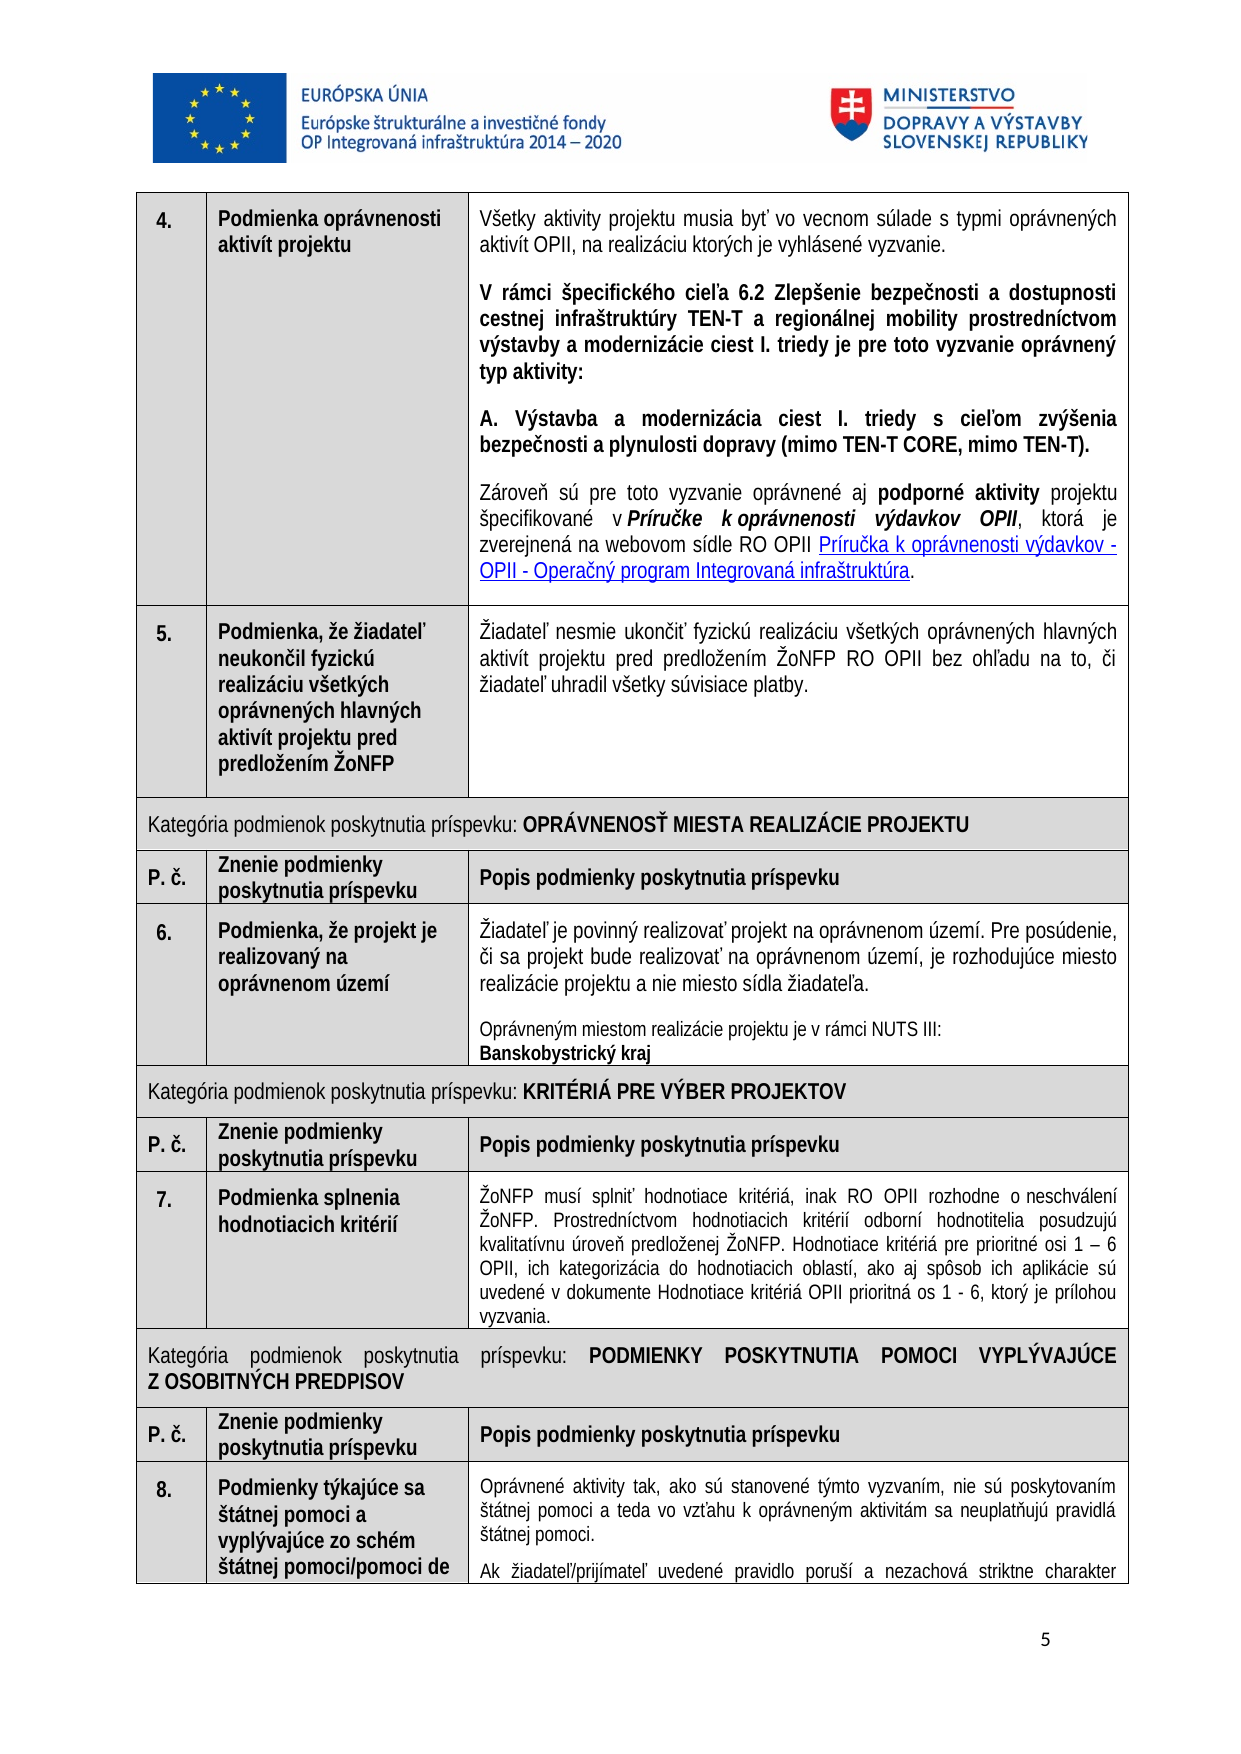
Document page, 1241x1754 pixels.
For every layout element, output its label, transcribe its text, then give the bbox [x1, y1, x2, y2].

table_cell Popis podmienky poskytnutia príspevku [469, 1408, 1128, 1461]
table_cell P. č. [137, 851, 206, 903]
table_cell Popis podmienky poskytnutia príspevku [469, 1118, 1128, 1171]
table_cell Všetky aktivity projektu musia byť vo vecnom súlade s typmi oprávnených aktivít OPII, na realizáciu ktorých je vyhlásené vyzvanie. V rámci špecifického cieľa 6.2 Zlepšenie bezpečnosti a dostupnosti cestnej infraštruktúry TEN-T a regionálnej mobility prostredníctvom výstavby a modernizácie ciest I. triedy je pre toto vyzvanie oprávnený typ aktivity: A. Výstavba a modernizácia ciest I. triedy s cieľom zvýšenia bezpečnosti a plynulosti dopravy (mimo TEN-T CORE, mimo TEN-T). Zároveň sú pre toto vyzvanie oprávnené aj podporné aktivity projektu špecifikované v Príručke k oprávnenosti výdavkov OPII, ktorá je zverejnená na webovom sídle RO OPII Príručka k oprávnenosti výdavkov - OPII - Operačný program Integrovaná infraštruktúra. [469, 193, 1128, 605]
table_cell P. č. [137, 1408, 206, 1461]
table_cell [137, 193, 206, 605]
table_cell Kategória podmienok poskytnutia príspevku: Kritériá pre výber projektov [137, 1066, 1128, 1117]
table_cell [137, 1462, 206, 1582]
table_cell [137, 1172, 206, 1328]
table_cell Podmienka, že žiadateľ neukončil fyzickú realizáciu všetkých oprávnených hlavných aktivít projektu pred predložením ŽoNFP [207, 606, 468, 797]
table_cell P. č. [137, 1118, 206, 1171]
table_cell Žiadateľ je povinný realizovať projekt na oprávnenom území. Pre posúdenie, či sa projekt bude realizovať na oprávnenom území, je rozhodujúce miesto realizácie projektu a nie miesto sídla žiadateľa. Oprávneným miestom realizácie projektu je v rámci NUTS III: Banskobystrický kraj [469, 904, 1128, 1065]
table_cell Podmienky týkajúce sa štátnej pomoci a vyplývajúce zo schém štátnej pomoci/pomoci de minimis [207, 1462, 468, 1582]
table_cell [137, 606, 206, 797]
table_cell Podmienka, že projekt je realizovaný na oprávnenom území [207, 904, 468, 1065]
table_cell Podmienka oprávnenosti aktivít projektu [207, 193, 468, 605]
table_cell Znenie podmienky poskytnutia príspevku [207, 851, 468, 903]
table_cell Podmienka splnenia hodnotiacich kritérií [207, 1172, 468, 1328]
table_cell Znenie podmienky poskytnutia príspevku [207, 1118, 468, 1171]
table_cell ŽoNFP musí splniť hodnotiace kritériá, inak RO OPII rozhodne o neschválení ŽoNFP. Prostredníctvom hodnotiacich kritérií odborní hodnotitelia posudzujú kvalitatívnu úroveň predloženej ŽoNFP. Hodnotiace kritériá pre prioritné osi 1 – 6 OPII, ich kategorizácia do hodnotiacich oblastí, ako aj spôsob ich aplikácie sú uvedené v dokumente Hodnotiace kritériá OPII prioritná os 1 - 6, ktorý je prílohou vyzvania. [469, 1172, 1128, 1328]
table_cell Popis podmienky poskytnutia príspevku [469, 851, 1128, 903]
table_cell Žiadateľ nesmie ukončiť fyzickú realizáciu všetkých oprávnených hlavných aktivít projektu pred predložením ŽoNFP RO OPII bez ohľadu na to, či žiadateľ uhradil všetky súvisiace platby. [469, 606, 1128, 797]
table_cell [137, 904, 206, 1065]
table_cell Kategória podmienok poskytnutia príspevku: Podmienky poskytnutia pomoci vyplývajúce z osobitných predpisov [137, 1329, 1128, 1407]
picture [152, 73, 1088, 163]
table_cell Kategória podmienok poskytnutia príspevku: Oprávnenosť miesta realizácie projektu [137, 798, 1128, 849]
table_cell Znenie podmienky poskytnutia príspevku [207, 1408, 468, 1461]
